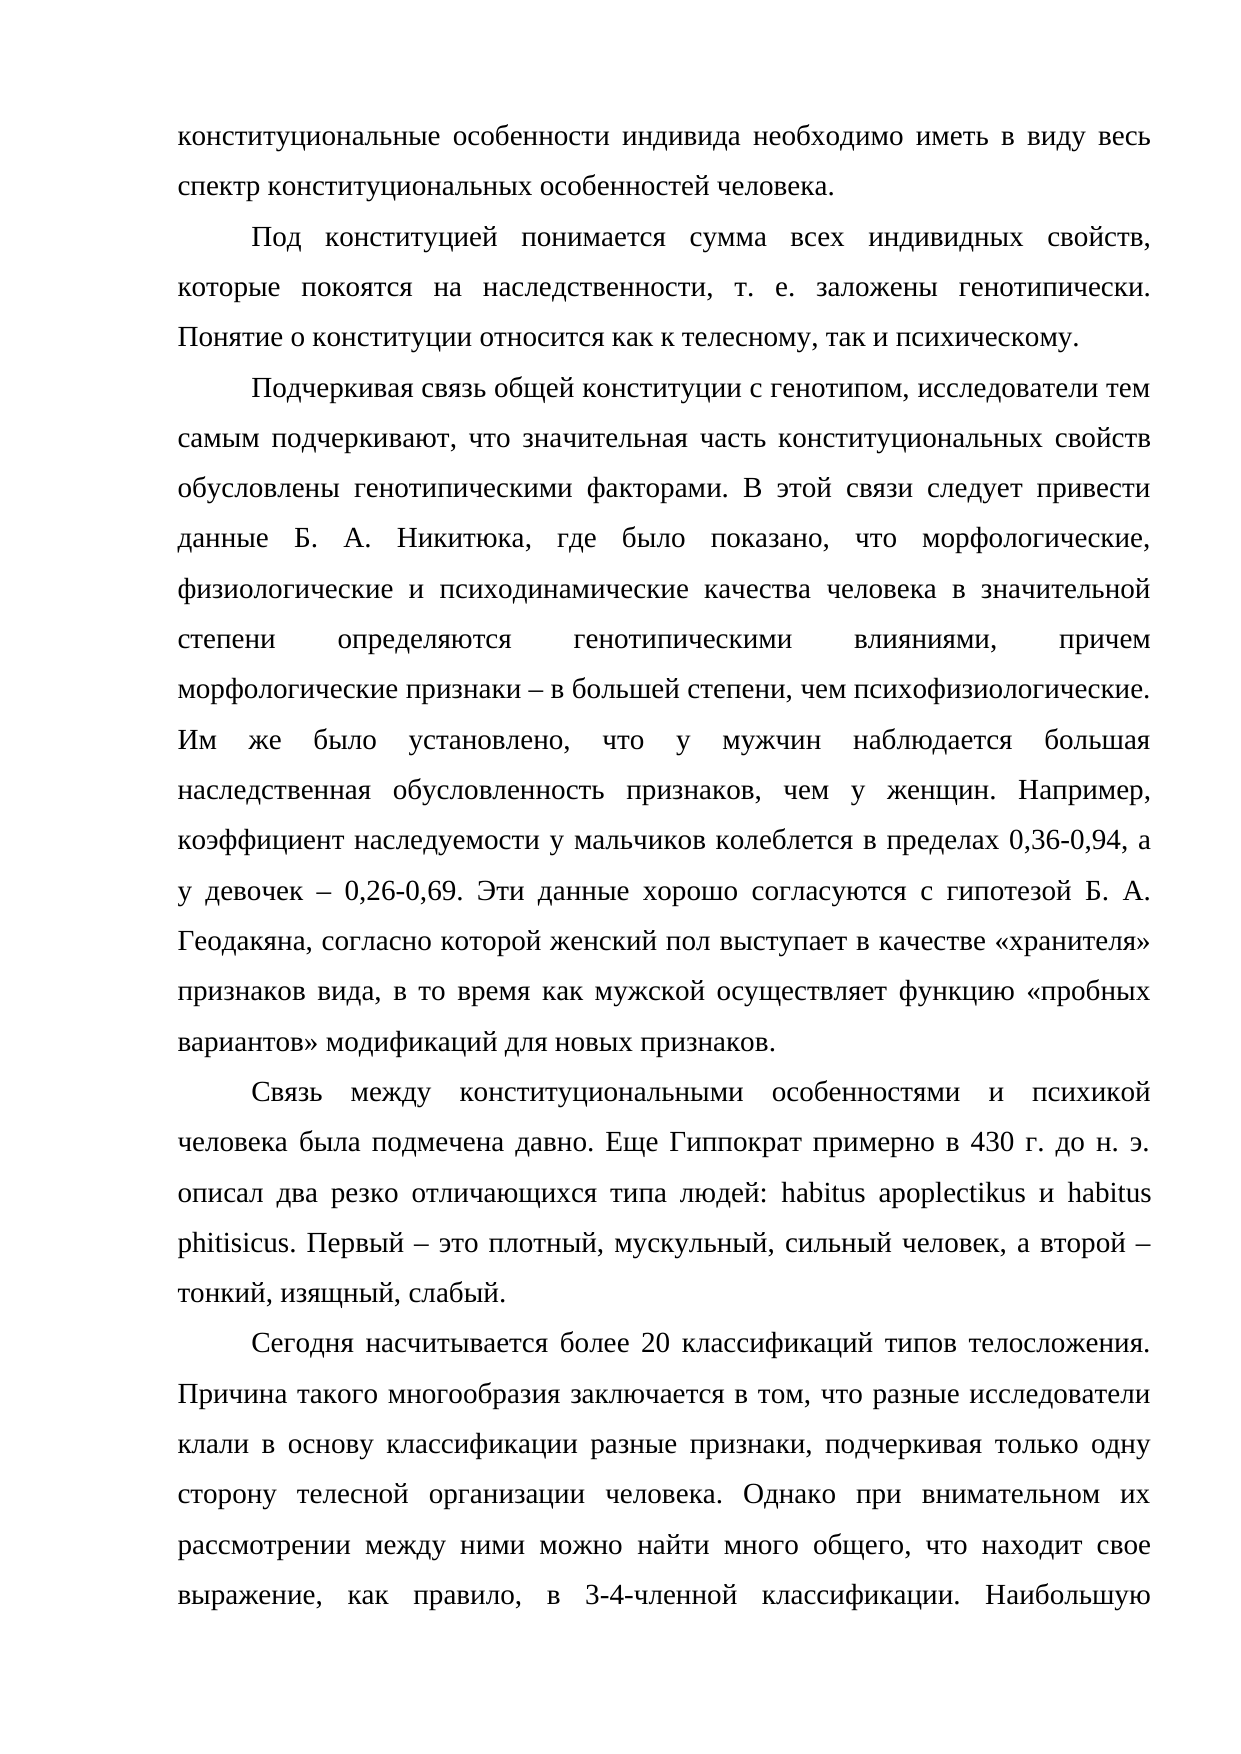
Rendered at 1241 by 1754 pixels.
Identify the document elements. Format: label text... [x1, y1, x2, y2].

text Подчеркивая связь общей конституции с генотипом, исследователи тем самым подчеркивают, что значительная часть конституциональных свойств обусловлены генотипическими факторами. В этой связи следует привести данные Б. А. Никитюка, где было показано, что морфологические, физиологические и психодинамические качества человека в значительной степени определяются генотипическими влияниями, причем морфологические признаки – в большей степени, чем психофизиологические. Им же было установлено, что у мужчин наблюдается большая наследственная обусловленность признаков, чем у женщин. Например, коэффициент наследуемости у мальчиков колеблется в пределах 0,36-0,94, а у девочек – 0,26-0,69. Эти данные хорошо согласуются с гипотезой Б. А. Геодакяна, согласно которой женский пол выступает в качестве «хранителя» признаков вида, в то время как мужской осуществляет функцию «пробных вариантов» модификаций для новых признаков. [177, 370, 1152, 1057]
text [177, 1326, 1152, 1611]
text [177, 118, 1152, 202]
text Под конституцией понимается сумма всех индивидных свойств, которые покоятся на наследственности, т. е. заложены генотипически. Понятие о конституции относится как к телесному, так и психическому. [177, 219, 1152, 353]
text Связь между конституциональными особенностями и психикой человека была подмечена давно. Еще Гиппократ примерно в . до н. э. описал два резко отличающихся типа людей: habitus apoplectikus и habitus phitisicus. Первый – это плотный, мускульный, сильный человек, а второй – тонкий, изящный, слабый. [177, 1074, 1152, 1309]
